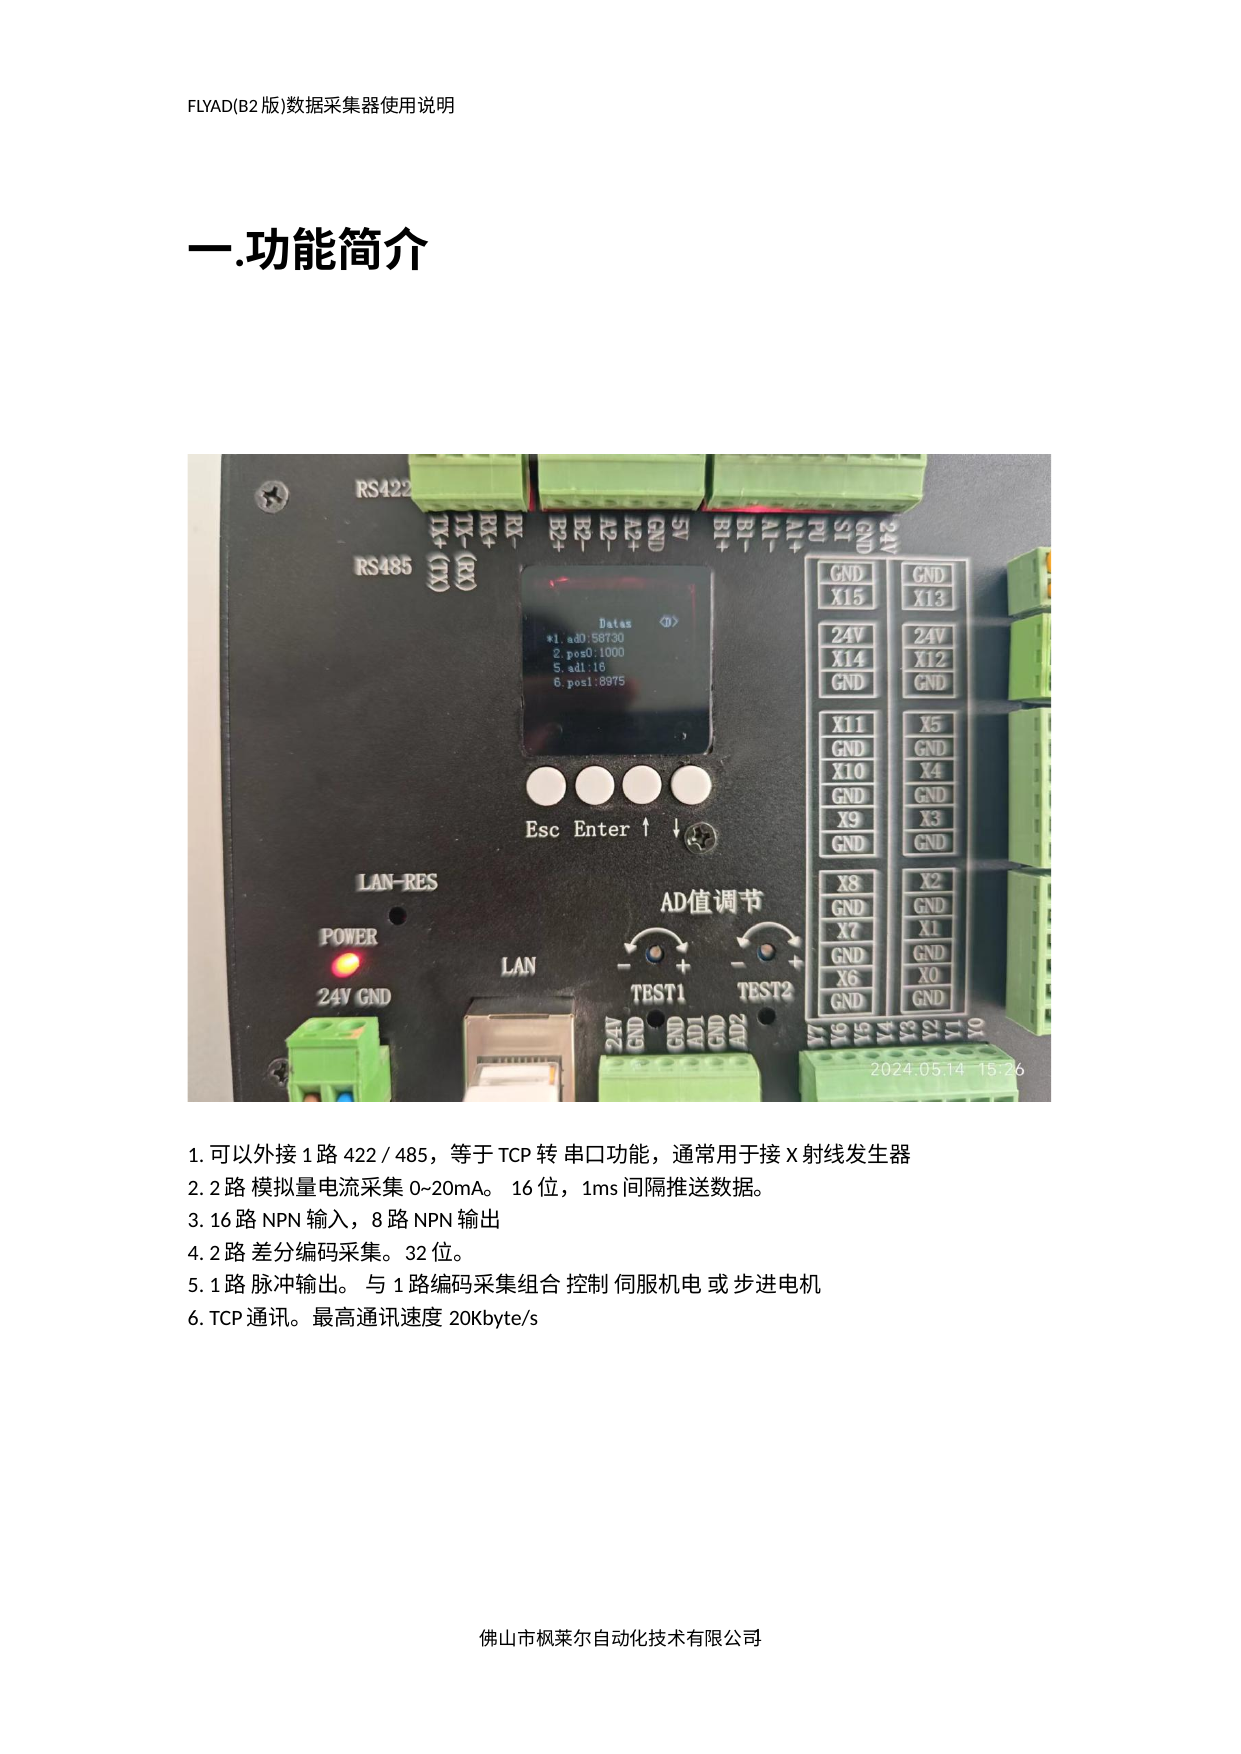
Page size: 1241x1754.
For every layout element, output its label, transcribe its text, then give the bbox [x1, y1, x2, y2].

list 1路 脉冲输出。 与 1路编码采集组合 控制 伺服机电 或 步进电机 [187, 1267, 1053, 1299]
picture [187, 454, 1052, 1102]
list 2路 模拟量电流采集 0~20mA。 16位，1ms间隔推送数据。 [187, 1169, 1053, 1202]
list 可以外接1路 422 / 485，等于TCP 转 串口功能，通常用于接X射线发生器 [187, 1137, 1053, 1169]
subtitle 一.功能简介 [187, 197, 1053, 295]
list 16路NPN输入，8路NPN输出 [187, 1202, 1053, 1234]
list TCP通讯。最高通讯速度 20Kbyte/s [187, 1299, 1053, 1332]
list 2路 差分编码采集。32位。 [187, 1234, 1053, 1267]
